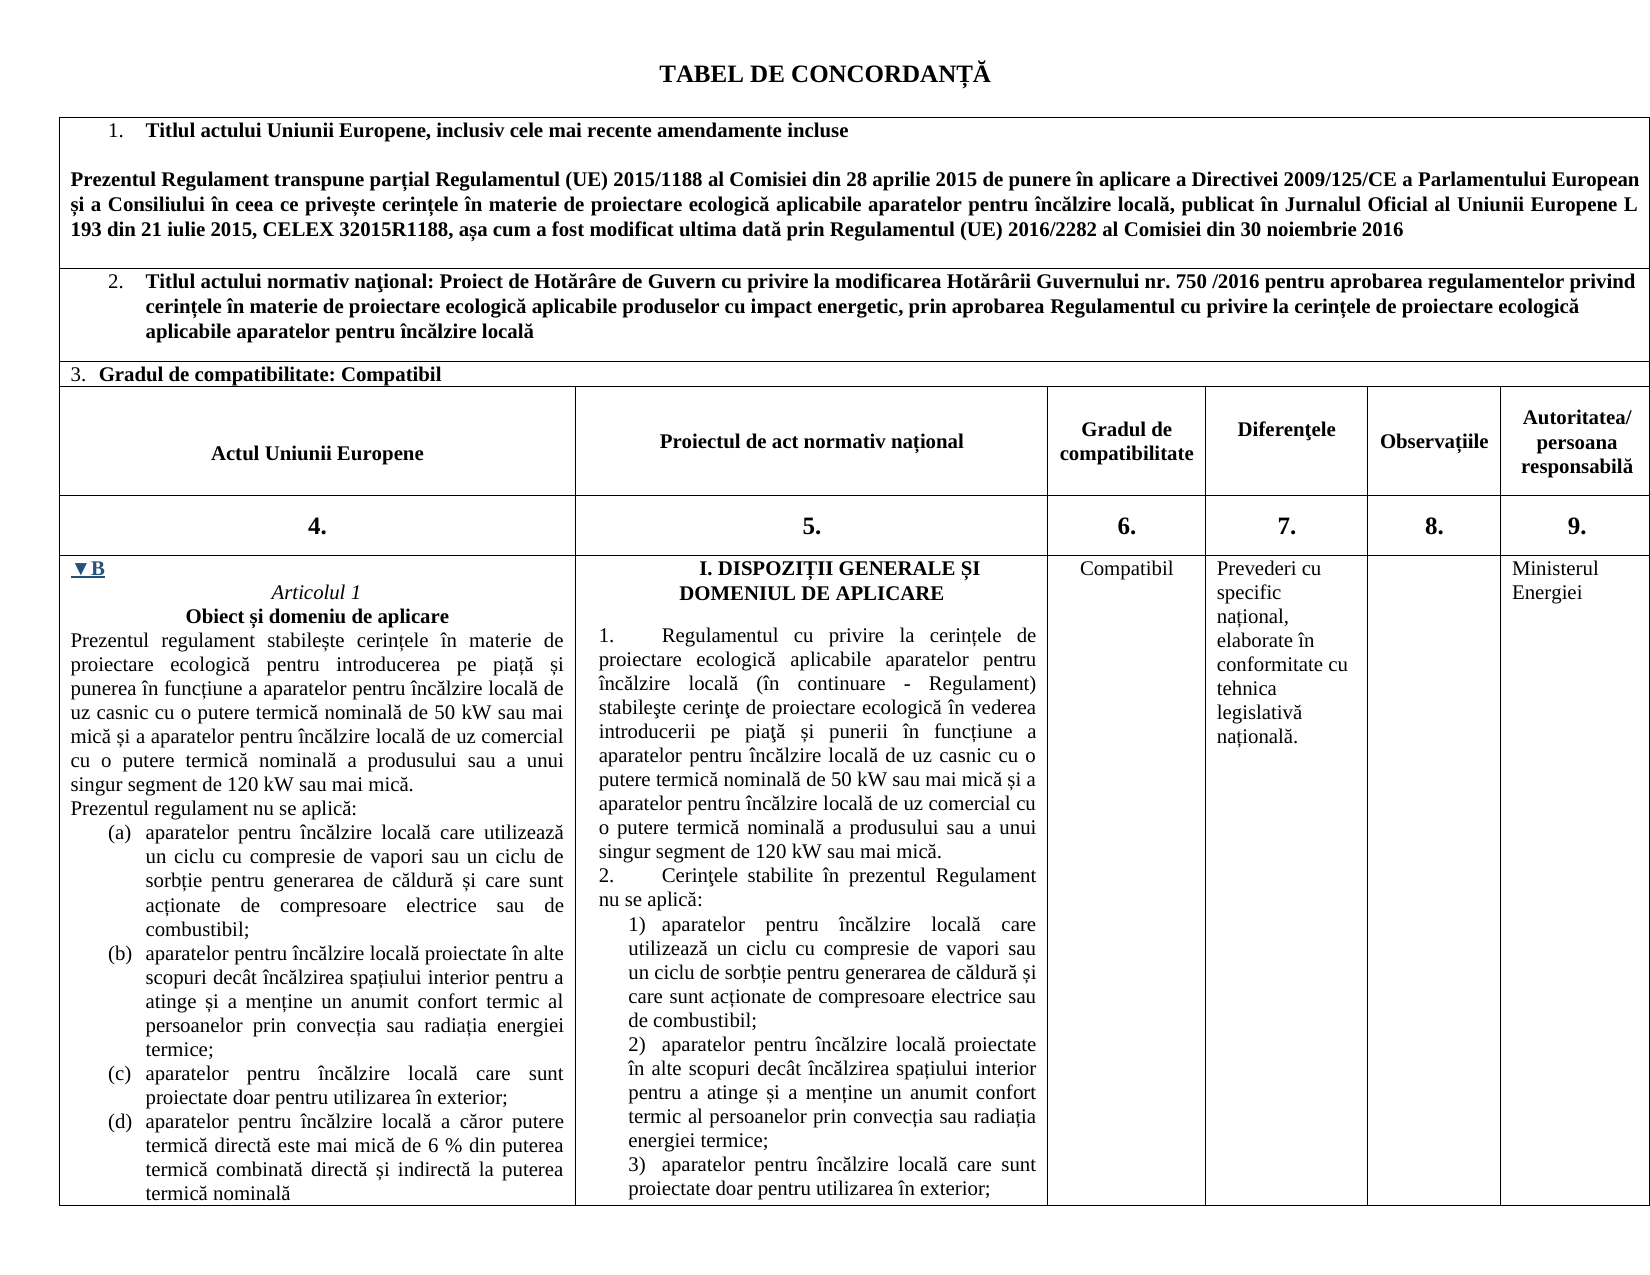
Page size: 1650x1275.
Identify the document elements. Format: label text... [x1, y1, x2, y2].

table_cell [1206, 556, 1367, 1205]
table_cell 5. [576, 496, 1047, 554]
table_cell Compatibil [1048, 556, 1205, 1205]
table_cell Autoritatea/ persoana responsabilă [1501, 387, 1649, 495]
table_cell Gradul de compatibilitate [1048, 387, 1205, 495]
table_cell Titlul actului normativ naţional: Proiect de Hotărâre de Guvern cu privire la modificarea Hotărârii Guvernului nr. 750 /2016 pentru aprobarea regulamentelor privind cerințele în materie de proiectare ecologică aplicabile produselor cu impact energetic, prin aprobarea Regulamentul cu privire la cerințele de proiectare ecologică aplicabile aparatelor pentru încălzire locală [60, 269, 1649, 361]
table_cell Gradul de compatibilitate: Compatibil [60, 362, 1649, 386]
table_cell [60, 556, 575, 1205]
table_cell Diferenţele [1206, 387, 1367, 495]
table_header Titlul actului Uniunii Europene, inclusiv cele mai recente amendamente incluse Prezentul Regulament transpune parțial Regulamentul (UE) 2015/1188 al Comisiei din 28 aprilie 2015 de punere în aplicare a Directivei 2009/125/CE a Parlamentului European și a Consiliului în ceea ce privește cerințele în materie de proiectare ecologică aplicabile aparatelor pentru încălzire locală, publicat în Jurnalul Oficial al Uniunii Europene L 193 din 21 iulie 2015, CELEX 32015R1188, așa cum a fost modificat ultima dată prin Regulamentul (UE) 2016/2282 al Comisiei din 30 noiembrie 2016 [60, 118, 1649, 268]
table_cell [576, 556, 1047, 1205]
table_cell Observațiile [1368, 387, 1500, 495]
table_cell 9. [1501, 496, 1649, 554]
table_cell 6. [1048, 496, 1205, 554]
table_cell 8. [1368, 496, 1500, 554]
table_cell 7. [1206, 496, 1367, 554]
table_cell Ministerul Energiei [1501, 556, 1649, 1205]
table_cell Proiectul de act normativ național [576, 387, 1047, 495]
text TABEL DE CONCORDANȚĂ [59, 59, 1591, 88]
table_cell 4. [60, 496, 575, 554]
table_cell [1368, 556, 1500, 1205]
table_cell Actul Uniunii Europene [60, 387, 575, 495]
